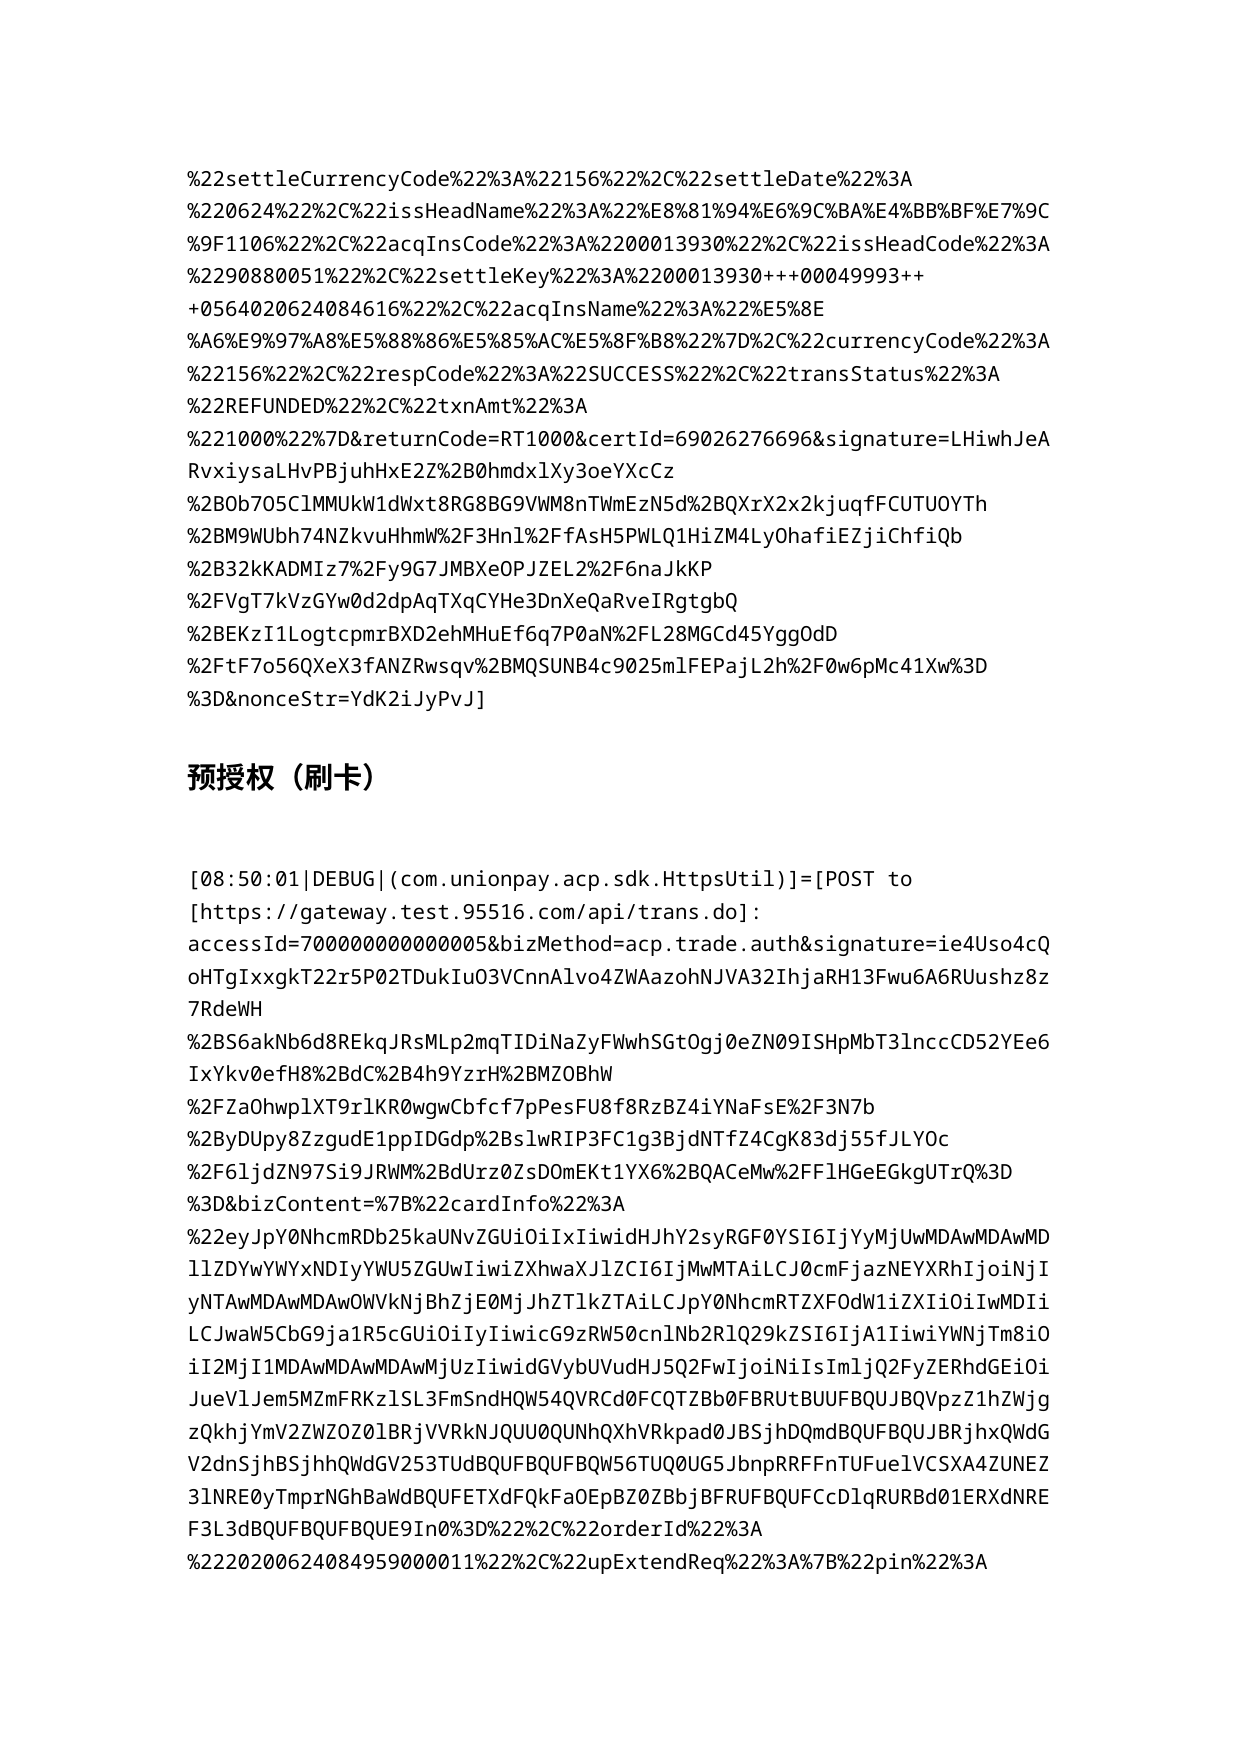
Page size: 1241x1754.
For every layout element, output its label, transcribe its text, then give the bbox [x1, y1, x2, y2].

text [187, 162, 1053, 714]
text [187, 862, 1053, 1577]
subtitle 预授权（刷卡） [187, 744, 1053, 809]
